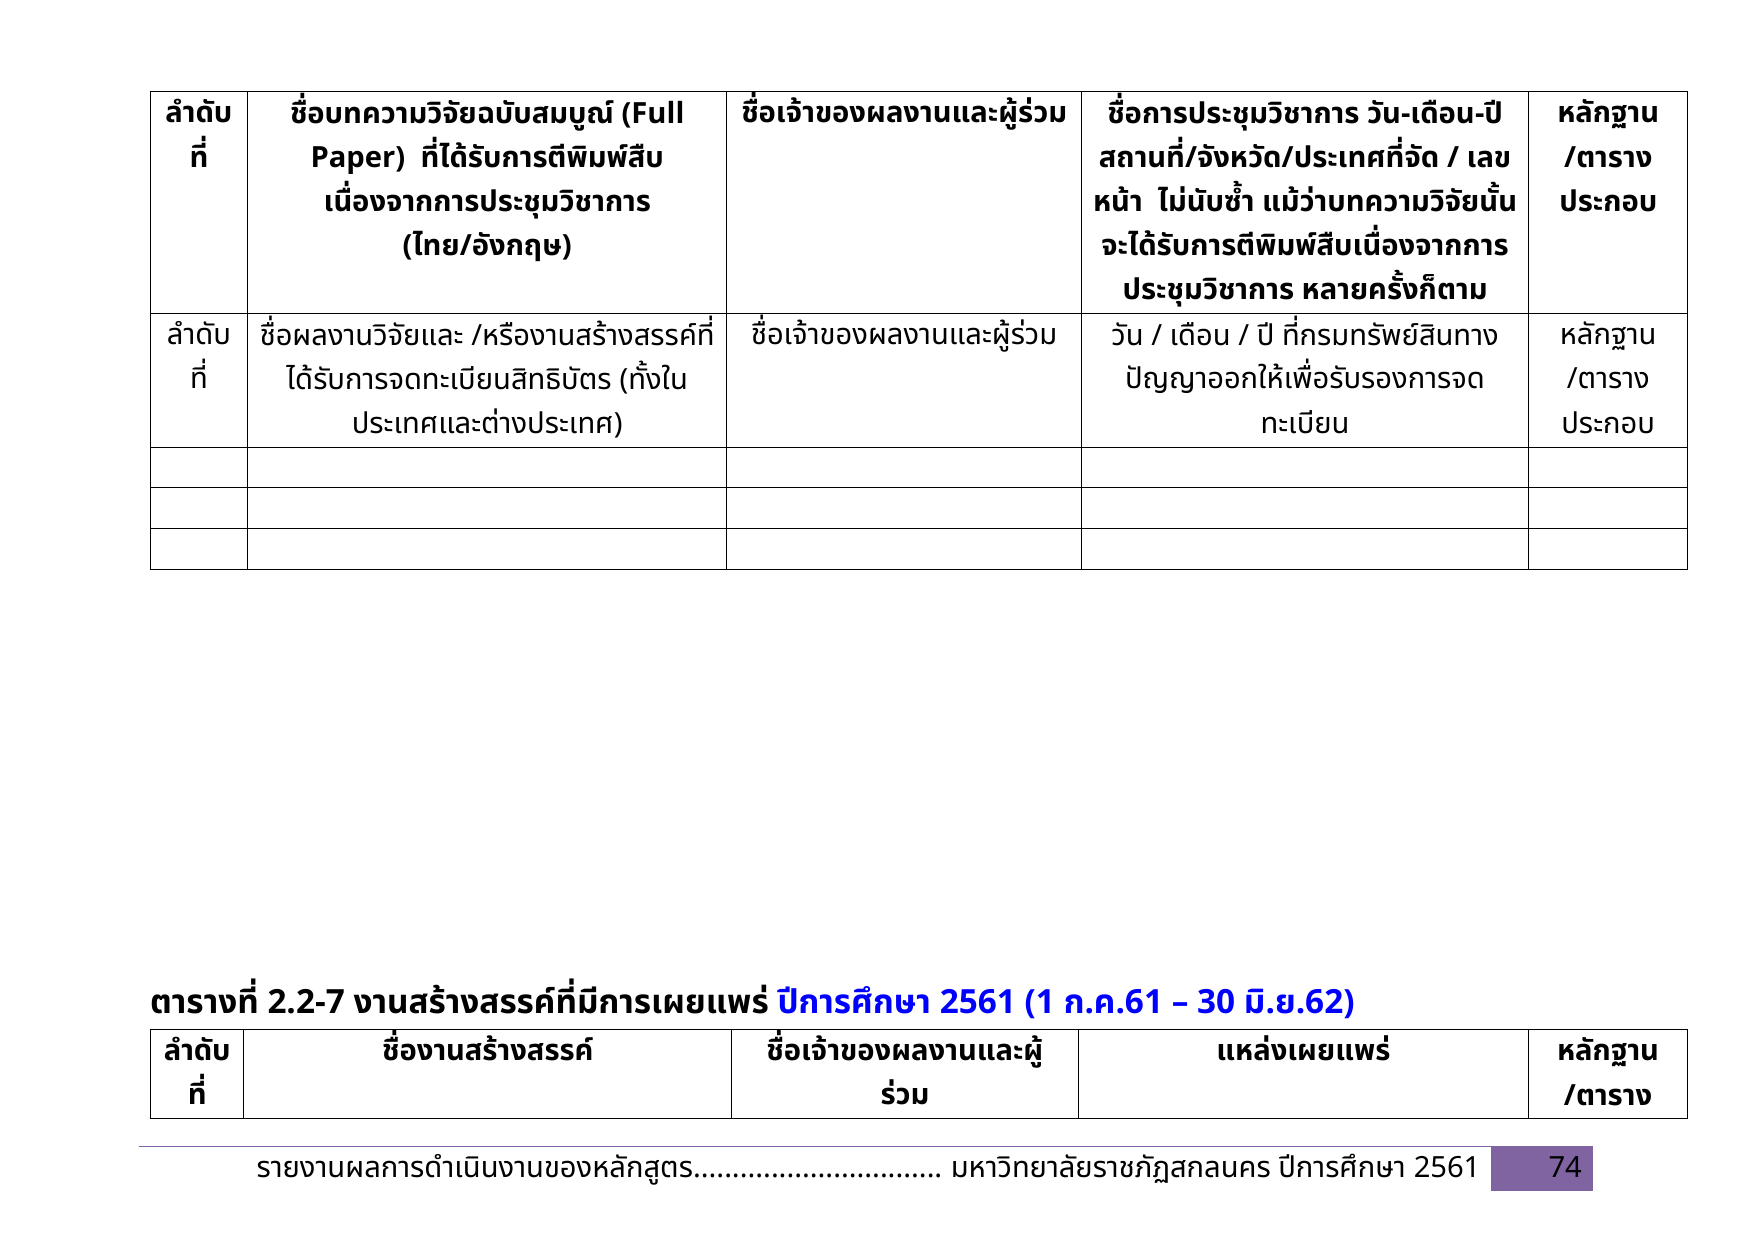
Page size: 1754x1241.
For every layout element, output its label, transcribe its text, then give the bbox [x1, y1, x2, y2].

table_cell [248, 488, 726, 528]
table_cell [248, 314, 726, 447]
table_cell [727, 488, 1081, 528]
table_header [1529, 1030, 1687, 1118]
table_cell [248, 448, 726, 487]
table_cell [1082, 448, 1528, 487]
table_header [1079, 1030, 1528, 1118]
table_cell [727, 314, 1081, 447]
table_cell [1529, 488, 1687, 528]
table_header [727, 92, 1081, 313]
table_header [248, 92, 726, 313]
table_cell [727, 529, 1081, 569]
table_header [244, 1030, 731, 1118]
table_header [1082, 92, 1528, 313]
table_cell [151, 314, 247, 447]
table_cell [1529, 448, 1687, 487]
text ตารางที่ 2.2-7 งานสร้างสรรค์ที่มีการเผยแพร่ ปีการศึกษา 2561 (1 ก.ค.61 – 30 มิ.ย.62) [150, 978, 1604, 1029]
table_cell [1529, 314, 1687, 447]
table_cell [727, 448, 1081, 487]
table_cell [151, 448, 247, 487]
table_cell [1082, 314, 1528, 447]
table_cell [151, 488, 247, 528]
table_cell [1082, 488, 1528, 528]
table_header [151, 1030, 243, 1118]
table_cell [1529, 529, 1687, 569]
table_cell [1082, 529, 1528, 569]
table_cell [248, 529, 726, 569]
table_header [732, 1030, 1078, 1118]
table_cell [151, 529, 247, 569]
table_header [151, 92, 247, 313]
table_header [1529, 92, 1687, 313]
